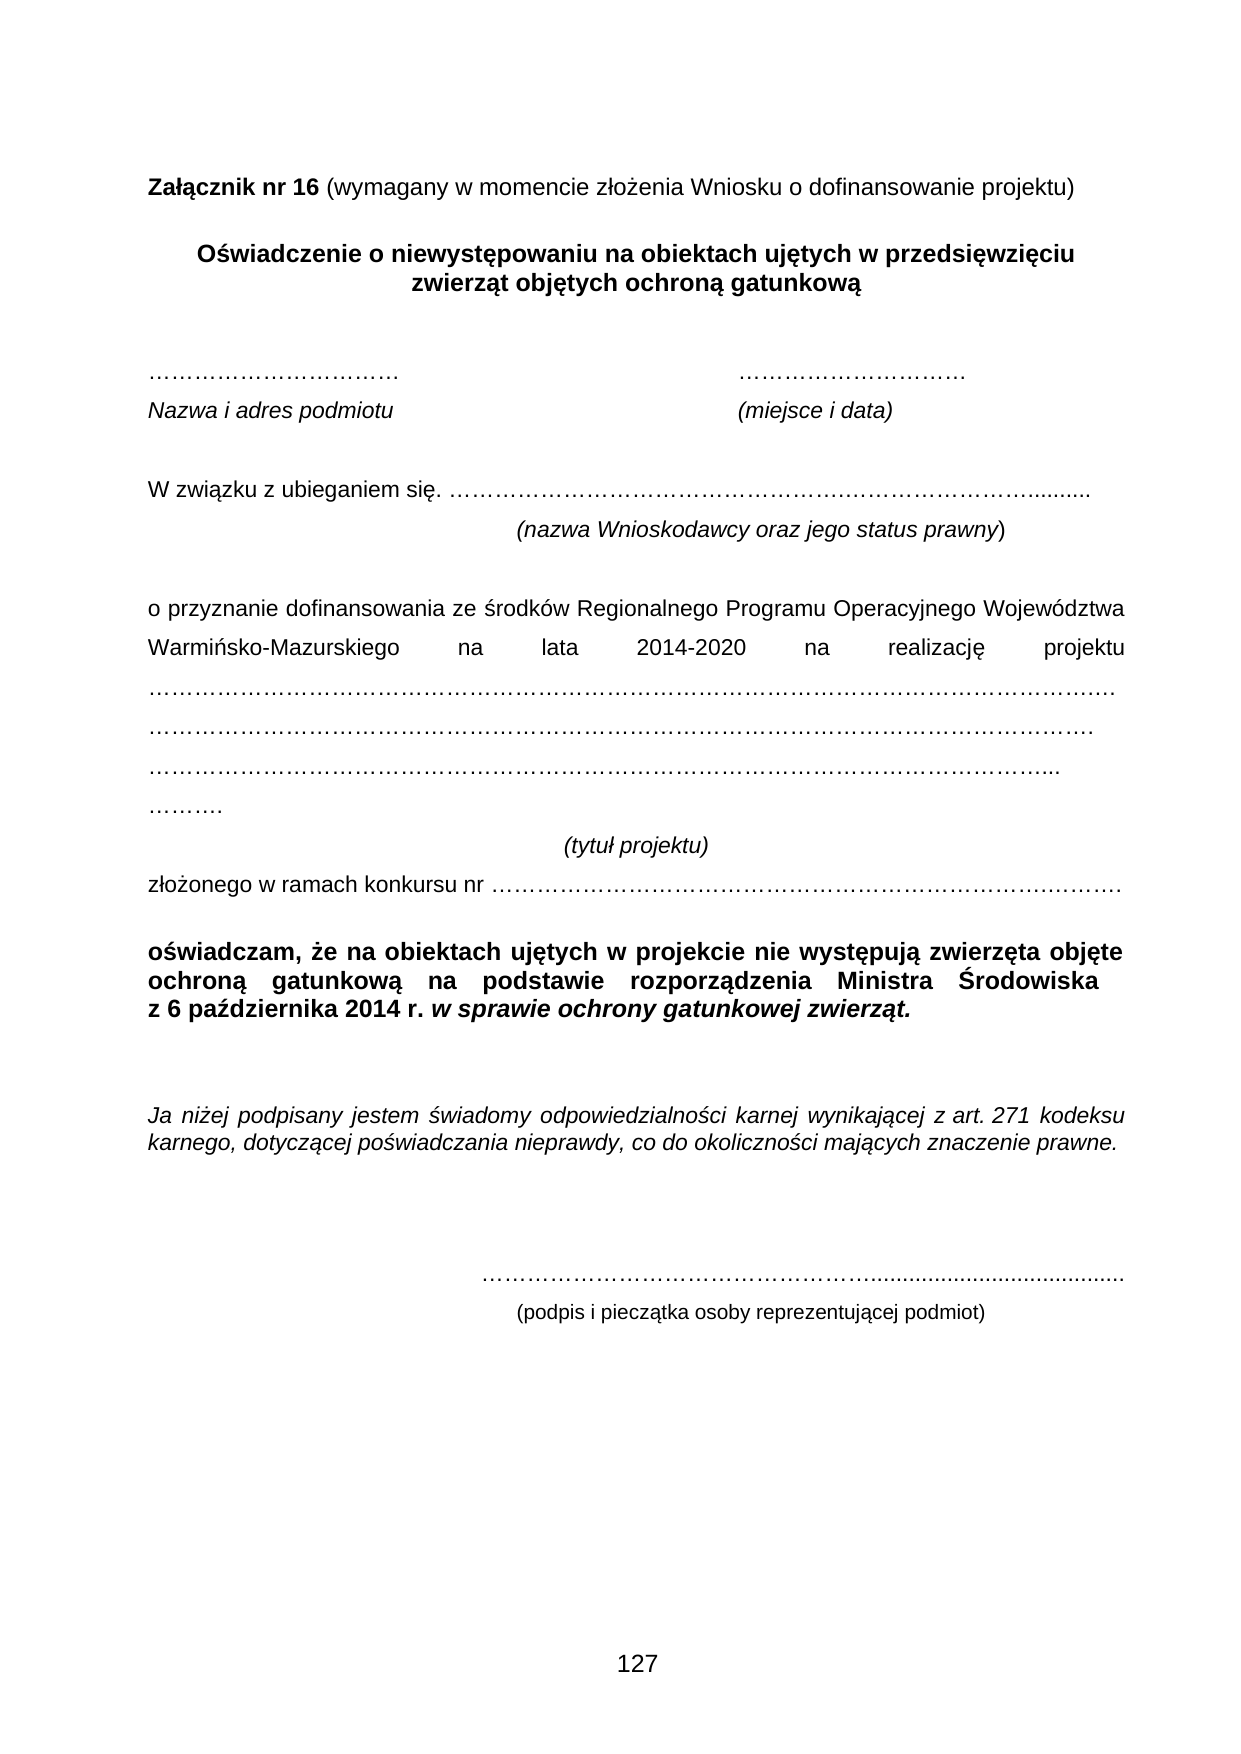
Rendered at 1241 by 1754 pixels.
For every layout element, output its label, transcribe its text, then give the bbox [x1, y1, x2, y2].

text złożonego w ramach konkursu nr ……………………………………………………………….………. [148, 871, 1125, 897]
text (tytuł projektu) [148, 832, 1125, 858]
text Nazwa i adres podmiotu (miejsce i data) [148, 397, 1125, 424]
subtitle Załącznik nr 16 (wymagany w momencie złożenia Wniosku o dofinansowanie projektu) [148, 173, 1125, 200]
text …………………………… ………………………… [148, 358, 1125, 384]
text Ja niżej podpisany jestem świadomy odpowiedzialności karnej wynikającej z art. 271 kodeksu karnego, dotyczącej poświadczania nieprawdy, co do okoliczności mających znaczenie prawne. [148, 1102, 1125, 1155]
text (podpis i pieczątka osoby reprezentującej podmiot) [516, 1300, 1125, 1324]
text oświadczam, że na obiektach ujętych w projekcie nie występują zwierzęta objęte ochroną gatunkową na podstawie rozporządzenia Ministra Środowiska z 6 października 2014 r. w sprawie ochrony gatunkowej zwierząt. [148, 937, 1125, 1023]
text (nazwa Wnioskodawcy oraz jego status prawny) [443, 516, 1125, 542]
text o przyznanie dofinansowania ze środków Regionalnego Programu Operacyjnego Województwa Warmińsko-Mazurskiego na lata 2014-2020 na realizację projektu …………………………………………………………………………………………………………….… [148, 595, 1125, 700]
text …………………………………………………………………………………………………………….………………………………………………………………………………………………………...………. [148, 713, 1125, 818]
text Oświadczenie o niewystępowaniu na obiektach ujętych w przedsięwzięciu zwierząt objętych ochroną gatunkową [148, 239, 1125, 297]
text ……………………………………………........................................ [148, 1260, 1125, 1287]
text W związku z ubieganiem się. …………………………………………….…………………….......... [148, 476, 1125, 503]
